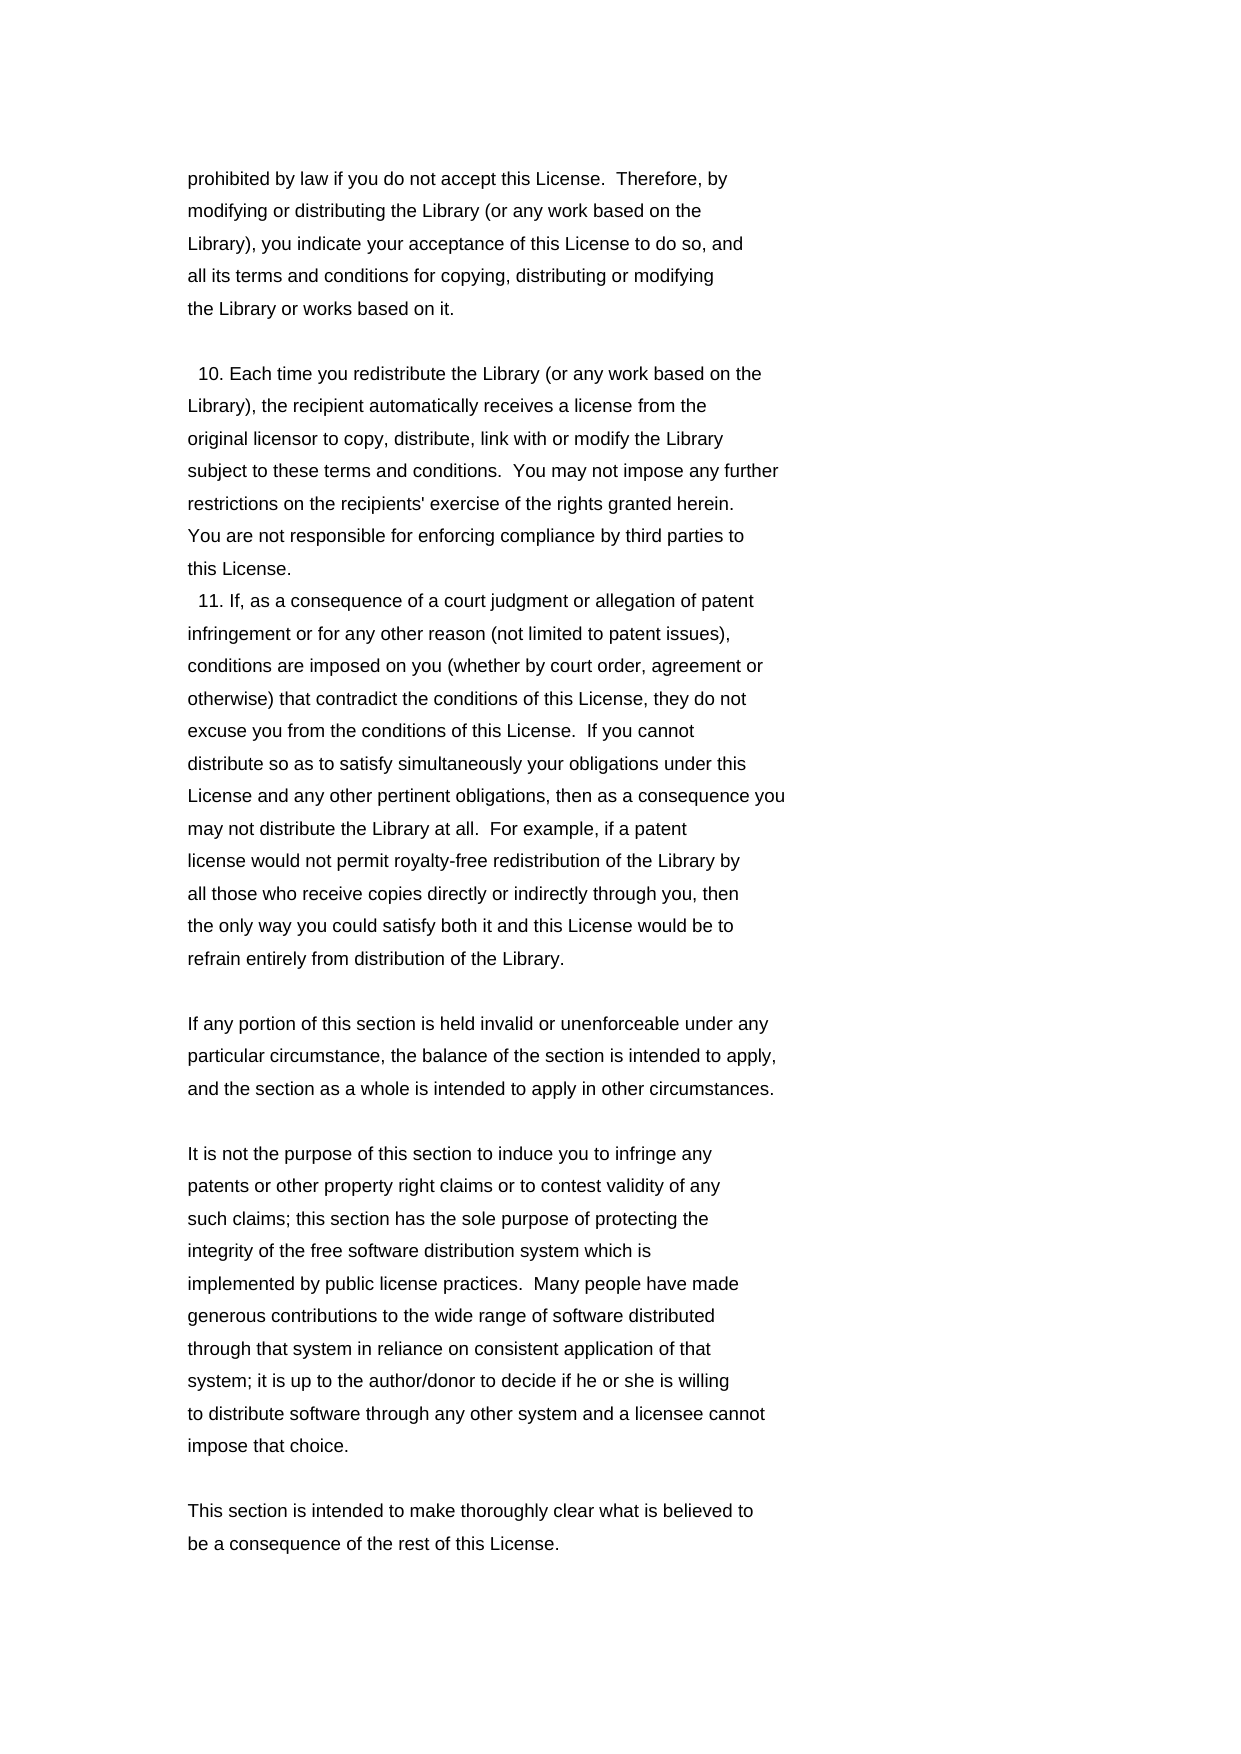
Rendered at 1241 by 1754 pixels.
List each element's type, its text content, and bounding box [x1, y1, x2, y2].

text the only way you could satisfy both it and this License would be to [187, 909, 1053, 942]
text License and any other pertinent obligations, then as a consequence you [187, 779, 1053, 812]
text conditions are imposed on you (whether by court order, agreement or [187, 649, 1053, 682]
text all those who receive copies directly or indirectly through you, then [187, 877, 1053, 909]
text may not distribute the Library at all. For example, if a patent [187, 812, 1053, 844]
text the Library or works based on it. [187, 292, 1053, 324]
text through that system in reliance on consistent application of that [187, 1332, 1053, 1364]
text You are not responsible for enforcing compliance by third parties to [187, 519, 1053, 552]
text otherwise) that contradict the conditions of this License, they do not [187, 682, 1053, 714]
text such claims; this section has the sole purpose of protecting the [187, 1202, 1053, 1234]
text license would not permit royalty-free redistribution of the Library by [187, 844, 1053, 877]
text particular circumstance, the balance of the section is intended to apply, [187, 1039, 1053, 1072]
text If any portion of this section is held invalid or unenforceable under any [187, 1007, 1053, 1039]
text impose that choice. [187, 1429, 1053, 1462]
text refrain entirely from distribution of the Library. [187, 942, 1053, 974]
text modifying or distributing the Library (or any work based on the [187, 194, 1053, 227]
text to distribute software through any other system and a licensee cannot [187, 1397, 1053, 1429]
text excuse you from the conditions of this License. If you cannot [187, 714, 1053, 747]
text Library), the recipient automatically receives a license from the [187, 389, 1053, 422]
text generous contributions to the wide range of software distributed [187, 1299, 1053, 1332]
text original licensor to copy, distribute, link with or modify the Library [187, 422, 1053, 454]
text this License. [187, 552, 1053, 584]
text subject to these terms and conditions. You may not impose any further [187, 454, 1053, 487]
text 11. If, as a consequence of a court judgment or allegation of patent [187, 584, 1053, 617]
text restrictions on the recipients' exercise of the rights granted herein. [187, 487, 1053, 519]
text prohibited by law if you do not accept this License. Therefore, by [187, 162, 1053, 194]
text all its terms and conditions for copying, distributing or modifying [187, 259, 1053, 292]
text Library), you indicate your acceptance of this License to do so, and [187, 227, 1053, 259]
text system; it is up to the author/donor to decide if he or she is willing [187, 1364, 1053, 1397]
text This section is intended to make thoroughly clear what is believed to [187, 1494, 1053, 1527]
text be a consequence of the rest of this License. [187, 1527, 1053, 1559]
text It is not the purpose of this section to induce you to infringe any [187, 1137, 1053, 1169]
text 10. Each time you redistribute the Library (or any work based on the [187, 357, 1053, 389]
text implemented by public license practices. Many people have made [187, 1267, 1053, 1299]
text and the section as a whole is intended to apply in other circumstances. [187, 1072, 1053, 1104]
text distribute so as to satisfy simultaneously your obligations under this [187, 747, 1053, 779]
text infringement or for any other reason (not limited to patent issues), [187, 617, 1053, 649]
text integrity of the free software distribution system which is [187, 1234, 1053, 1267]
text patents or other property right claims or to contest validity of any [187, 1169, 1053, 1202]
